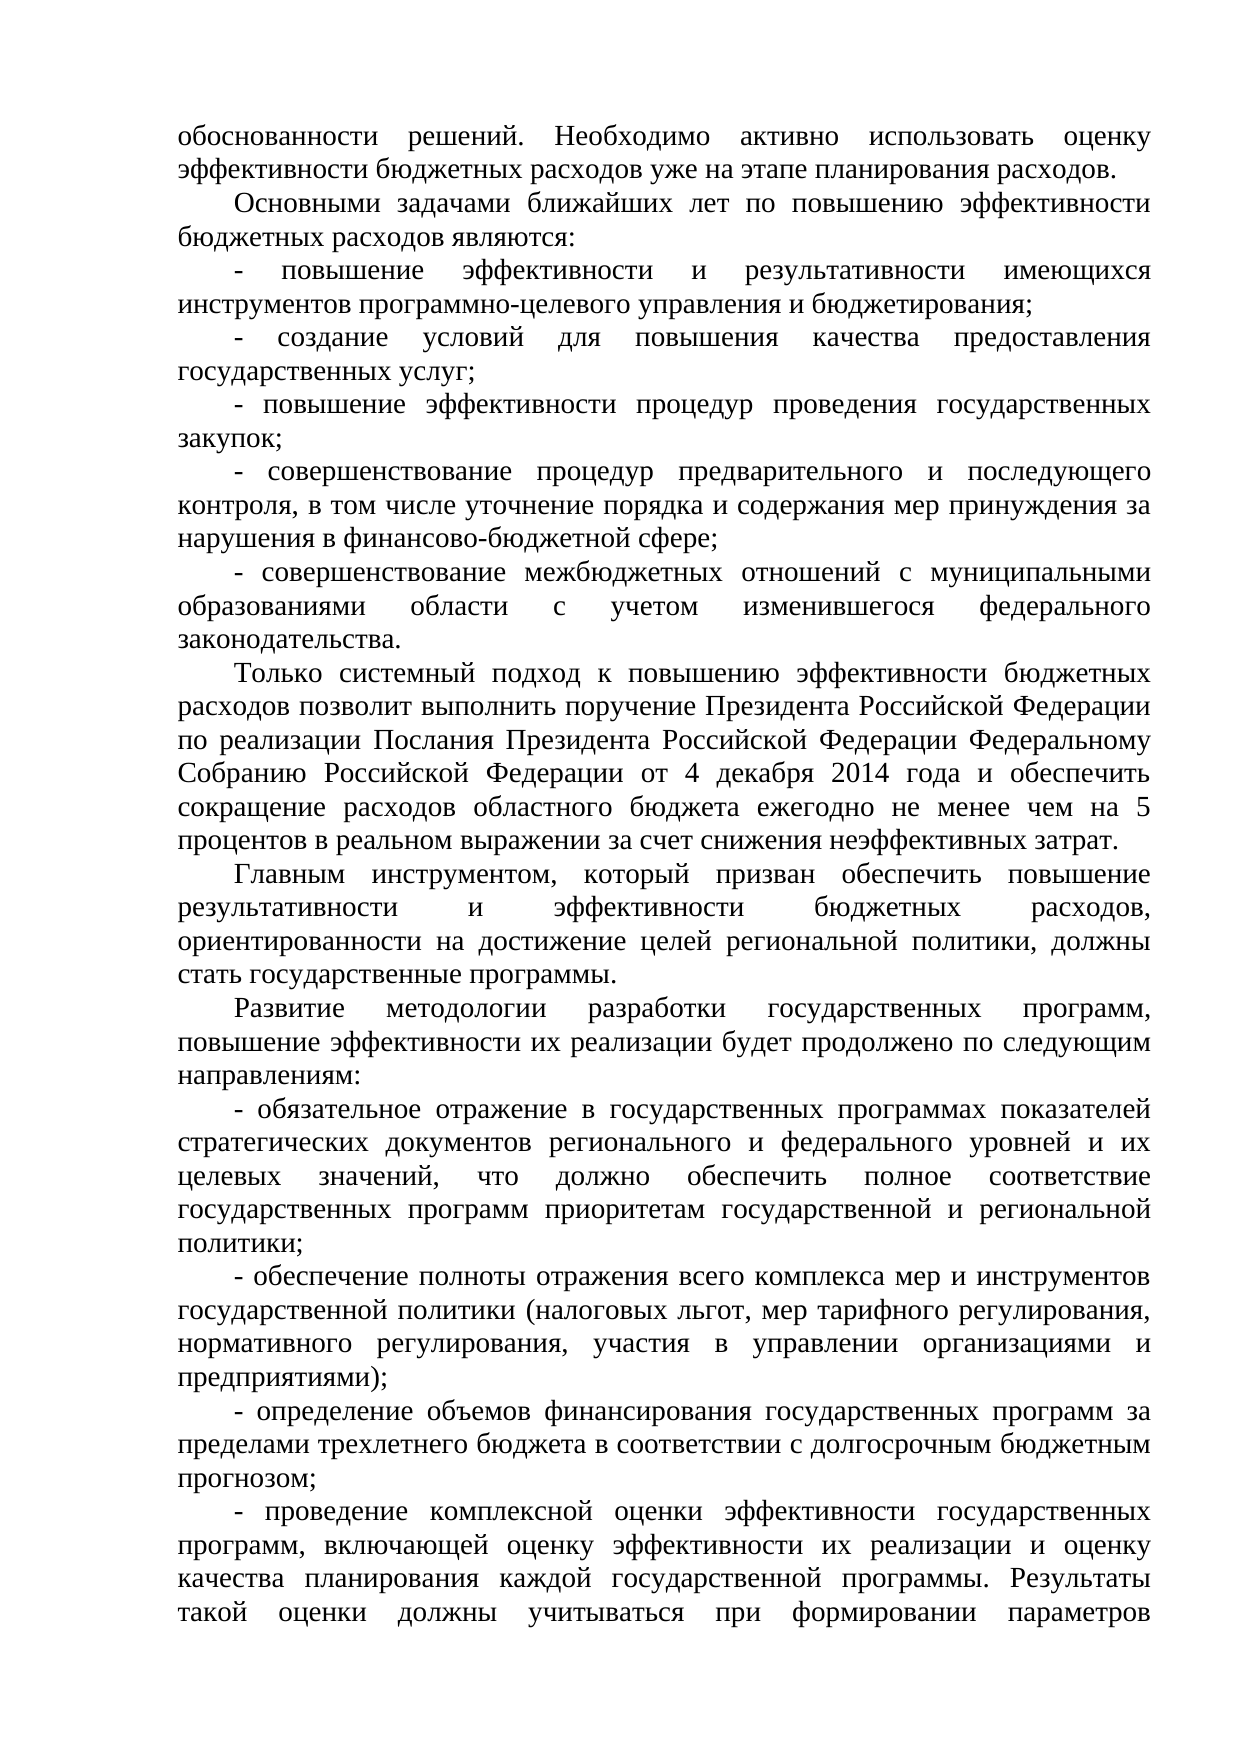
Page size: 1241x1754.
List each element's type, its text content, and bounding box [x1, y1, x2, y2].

text Развитие методологии разработки государственных программ, повышение эффективности их реализации будет продолжено по следующим направлениям: [177, 990, 1152, 1091]
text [177, 1493, 1152, 1627]
text - обеспечение полноты отражения всего комплекса мер и инструментов государственной политики (налоговых льгот, мер тарифного регулирования, нормативного регулирования, участия в управлении организациями и предприятиями); [177, 1258, 1152, 1393]
text Главным инструментом, который призван обеспечить повышение результативности и эффективности бюджетных расходов, ориентированности на достижение целей региональной политики, должны стать государственные программы. [177, 856, 1152, 990]
text - повышение эффективности процедур проведения государственных закупок; [177, 386, 1152, 453]
text - совершенствование межбюджетных отношений с муниципальными образованиями области с учетом изменившегося федерального законодательства. [177, 554, 1152, 655]
text - совершенствование процедур предварительного и последующего контроля, в том числе уточнение порядка и содержания мер принуждения за нарушения в финансово-бюджетной сфере; [177, 453, 1152, 554]
text - создание условий для повышения качества предоставления государственных услуг; [177, 319, 1152, 386]
text - повышение эффективности и результативности имеющихся инструментов программно-целевого управления и бюджетирования; [177, 252, 1152, 319]
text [177, 118, 1152, 185]
text Основными задачами ближайших лет по повышению эффективности бюджетных расходов являются: [177, 185, 1152, 252]
text Только системный подход к повышению эффективности бюджетных расходов позволит выполнить поручение Президента Российской Федерации по реализации Послания Президента Российской Федерации Федеральному Собранию Российской Федерации от 4 декабря 2014 года и обеспечить сокращение расходов областного бюджета ежегодно не менее чем на 5 процентов в реальном выражении за счет снижения неэффективных затрат. [177, 655, 1152, 856]
text - обязательное отражение в государственных программах показателей стратегических документов регионального и федерального уровней и их целевых значений, что должно обеспечить полное соответствие государственных программ приоритетам государственной и региональной политики; [177, 1091, 1152, 1258]
text - определение объемов финансирования государственных программ за пределами трехлетнего бюджета в соответствии с долгосрочным бюджетным прогнозом; [177, 1393, 1152, 1493]
